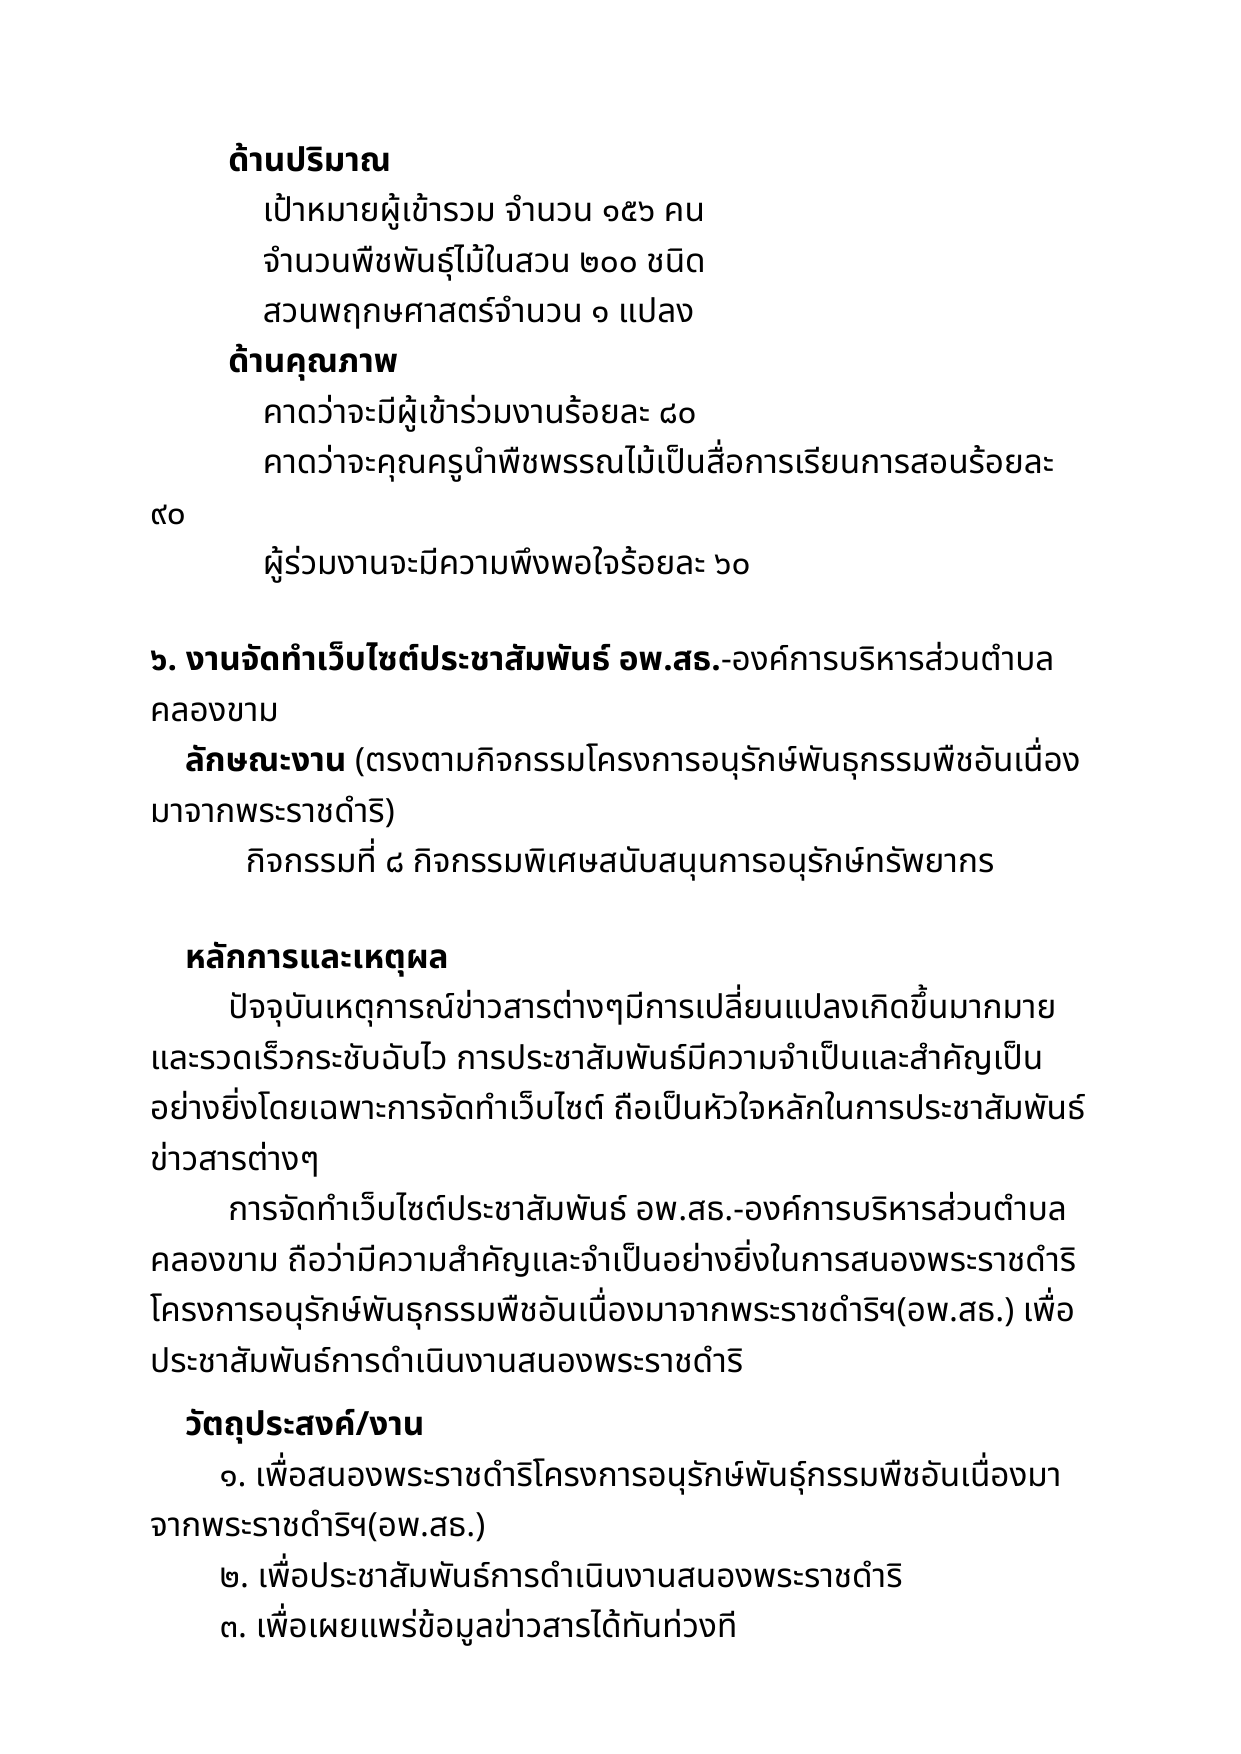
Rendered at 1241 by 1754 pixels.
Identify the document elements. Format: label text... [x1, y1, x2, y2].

text สวนพฤกษศาสตร์จำนวน ๑ แปลง [150, 287, 1090, 337]
text หลักการและเหตุผล [150, 933, 1090, 983]
text ๒. เพื่อประชาสัมพันธ์การดำเนินงานสนองพระราชดำริ [150, 1552, 1090, 1602]
text วัตถุประสงค์/งาน [150, 1400, 1090, 1450]
text จำนวนพืชพันธุ์ไม้ในสวน ๒๐๐ ชนิด [150, 237, 1090, 287]
text ๑. เพื่อสนองพระราชดำริโครงการอนุรักษ์พันธุ์กรรมพืชอันเนื่องมาจากพระราชดำริฯ(อพ.สธ.) [150, 1450, 1090, 1552]
text ลักษณะงาน (ตรงตามกิจกรรมโครงการอนุรักษ์พันธุกรรมพืชอันเนื่องมาจากพระราชดำริ) [150, 736, 1090, 837]
text ปัจจุบันเหตุการณ์ข่าวสารต่างๆมีการเปลี่ยนแปลงเกิดขึ้นมากมายและรวดเร็วกระชับฉับไว การประชาสัมพันธ์มีความจำเป็นและสำคัญเป็นอย่างยิ่งโดยเฉพาะการจัดทำเว็บไซต์ ถือเป็นหัวใจหลักในการประชาสัมพันธ์ข่าวสารต่างๆ [150, 983, 1090, 1185]
text เป้าหมายผู้เข้ารวม จำนวน ๑๕๖ คน [150, 186, 1090, 237]
text ด้านปริมาณ [150, 136, 1090, 186]
text คาดว่าจะมีผู้เข้าร่วมงานร้อยละ ๘๐ [150, 388, 1090, 438]
text คาดว่าจะคุณครูนำพืชพรรณไม้เป็นสื่อการเรียนการสอนร้อยละ ๙๐ [150, 438, 1090, 539]
text กิจกรรมที่ ๘ กิจกรรมพิเศษสนับสนุนการอนุรักษ์ทรัพยากร [150, 837, 1090, 888]
text การจัดทำเว็บไซต์ประชาสัมพันธ์ อพ.สธ.-องค์การบริหารส่วนตำบลคลองขาม ถือว่ามีความสำคัญและจำเป็นอย่างยิ่งในการสนองพระราชดำริโครงการอนุรักษ์พันธุกรรมพืชอันเนื่องมาจากพระราชดำริฯ(อพ.สธ.) เพื่อประชาสัมพันธ์การดำเนินงานสนองพระราชดำริ [150, 1185, 1090, 1387]
text ด้านคุณภาพ [150, 337, 1090, 388]
text ๓. เพื่อเผยแพร่ข้อมูลข่าวสารได้ทันท่วงที [150, 1602, 1090, 1653]
text ๖. งานจัดทำเว็บไซต์ประชาสัมพันธ์ อพ.สธ.-องค์การบริหารส่วนตำบลคลองขาม [150, 635, 1090, 736]
text ผู้ร่วมงานจะมีความพึงพอใจร้อยละ ๖๐ [150, 539, 1090, 589]
